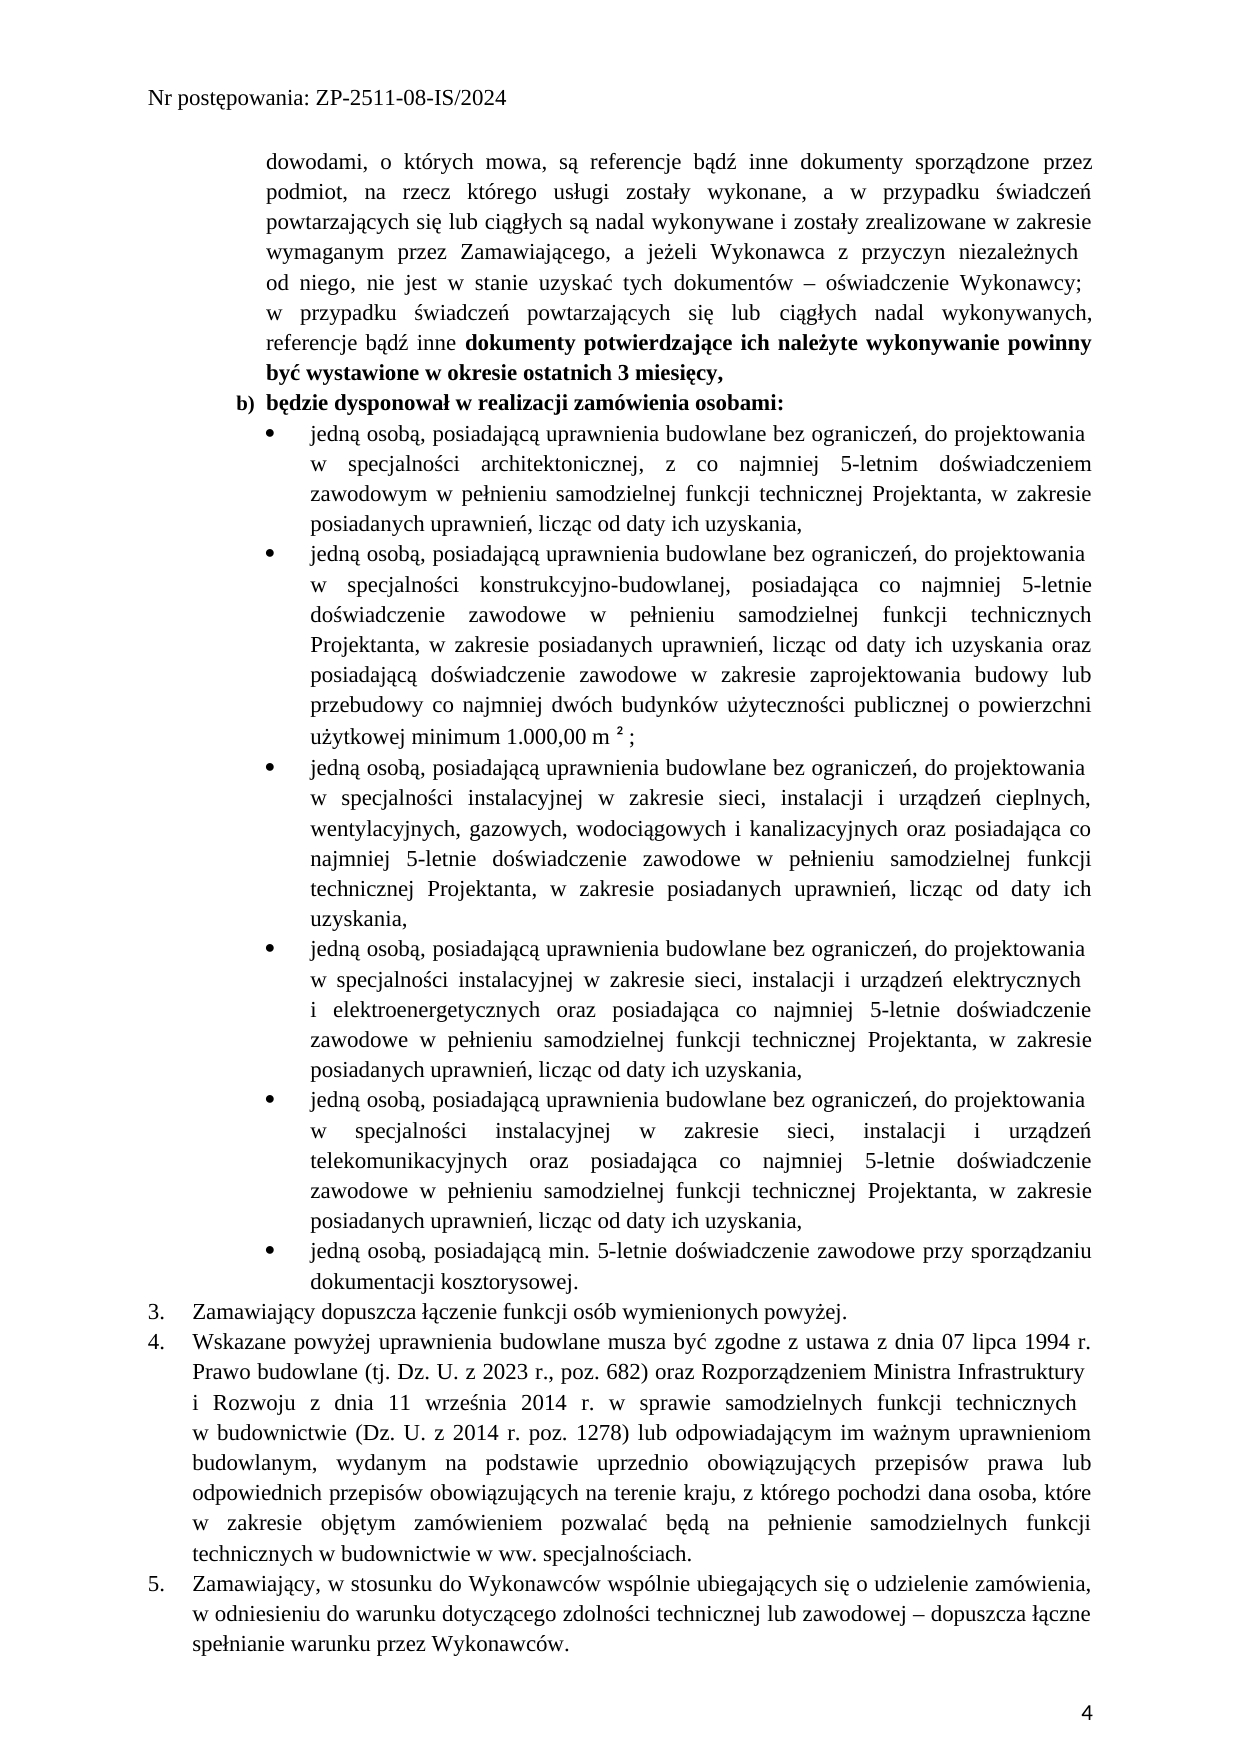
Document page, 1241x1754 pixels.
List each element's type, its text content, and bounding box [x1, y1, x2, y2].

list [236, 148, 1093, 386]
list jedną osobą, posiadającą uprawnienia budowlane bez ograniczeń, do projektowania w specjalności instalacyjnej w zakresie sieci, instalacji i urządzeń elektrycznych i elektroenergetycznych oraz posiadająca co najmniej 5-letnie doświadczenie zawodowe w pełnieniu samodzielnej funkcji technicznej Projektanta, w zakresie posiadanych uprawnień, licząc od daty ich uzyskania, [266, 936, 1093, 1083]
list Wskazane powyżej uprawnienia budowlane musza być zgodne z ustawa z dnia 07 lipca 1994 r. Prawo budowlane (tj. Dz. U. z 2023 r., poz. 682) oraz Rozporządzeniem Ministra Infrastruktury i Rozwoju z dnia 11 września 2014 r. w sprawie samodzielnych funkcji technicznych w budownictwie (Dz. U. z 2014 r. poz. 1278) lub odpowiadającym im ważnym uprawnieniom budowlanym, wydanym na podstawie uprzednio obowiązujących przepisów prawa lub odpowiednich przepisów obowiązujących na terenie kraju, z którego pochodzi dana osoba, które w zakresie objętym zamówieniem pozwalać będą na pełnienie samodzielnych funkcji technicznych w budownictwie w ww. specjalnościach. [148, 1328, 1093, 1566]
list jedną osobą, posiadającą uprawnienia budowlane bez ograniczeń, do projektowania w specjalności instalacyjnej w zakresie sieci, instalacji i urządzeń telekomunikacyjnych oraz posiadająca co najmniej 5-letnie doświadczenie zawodowe w pełnieniu samodzielnej funkcji technicznej Projektanta, w zakresie posiadanych uprawnień, licząc od daty ich uzyskania, [266, 1087, 1093, 1234]
list Zamawiający dopuszcza łączenie funkcji osób wymienionych powyżej. [148, 1298, 1093, 1324]
list jedną osobą, posiadającą uprawnienia budowlane bez ograniczeń, do projektowania w specjalności konstrukcyjno-budowlanej, posiadająca co najmniej 5-letnie doświadczenie zawodowe w pełnieniu samodzielnej funkcji technicznych Projektanta, w zakresie posiadanych uprawnień, licząc od daty ich uzyskania oraz posiadającą doświadczenie zawodowe w zakresie zaprojektowania budowy lub przebudowy co najmniej dwóch budynków użyteczności publicznej o powierzchni użytkowej minimum 1.000,00 m ² ; [266, 541, 1093, 750]
list jedną osobą, posiadającą uprawnienia budowlane bez ograniczeń, do projektowania w specjalności architektonicznej, z co najmniej 5-letnim doświadczeniem zawodowym w pełnieniu samodzielnej funkcji technicznej Projektanta, w zakresie posiadanych uprawnień, licząc od daty ich uzyskania, [266, 420, 1093, 537]
list będzie dysponował w realizacji zamówienia osobami: [236, 389, 1079, 416]
list Zamawiający, w stosunku do Wykonawców wspólnie ubiegających się o udzielenie zamówienia, w odniesieniu do warunku dotyczącego zdolności technicznej lub zawodowej – dopuszcza łączne spełnianie warunku przez Wykonawców. [148, 1570, 1093, 1657]
list jedną osobą, posiadającą min. 5-letnie doświadczenie zawodowe przy sporządzaniu dokumentacji kosztorysowej. [266, 1238, 1093, 1294]
list jedną osobą, posiadającą uprawnienia budowlane bez ograniczeń, do projektowania w specjalności instalacyjnej w zakresie sieci, instalacji i urządzeń cieplnych, wentylacyjnych, gazowych, wodociągowych i kanalizacyjnych oraz posiadająca co najmniej 5-letnie doświadczenie zawodowe w pełnieniu samodzielnej funkcji technicznej Projektanta, w zakresie posiadanych uprawnień, licząc od daty ich uzyskania, [266, 754, 1093, 932]
